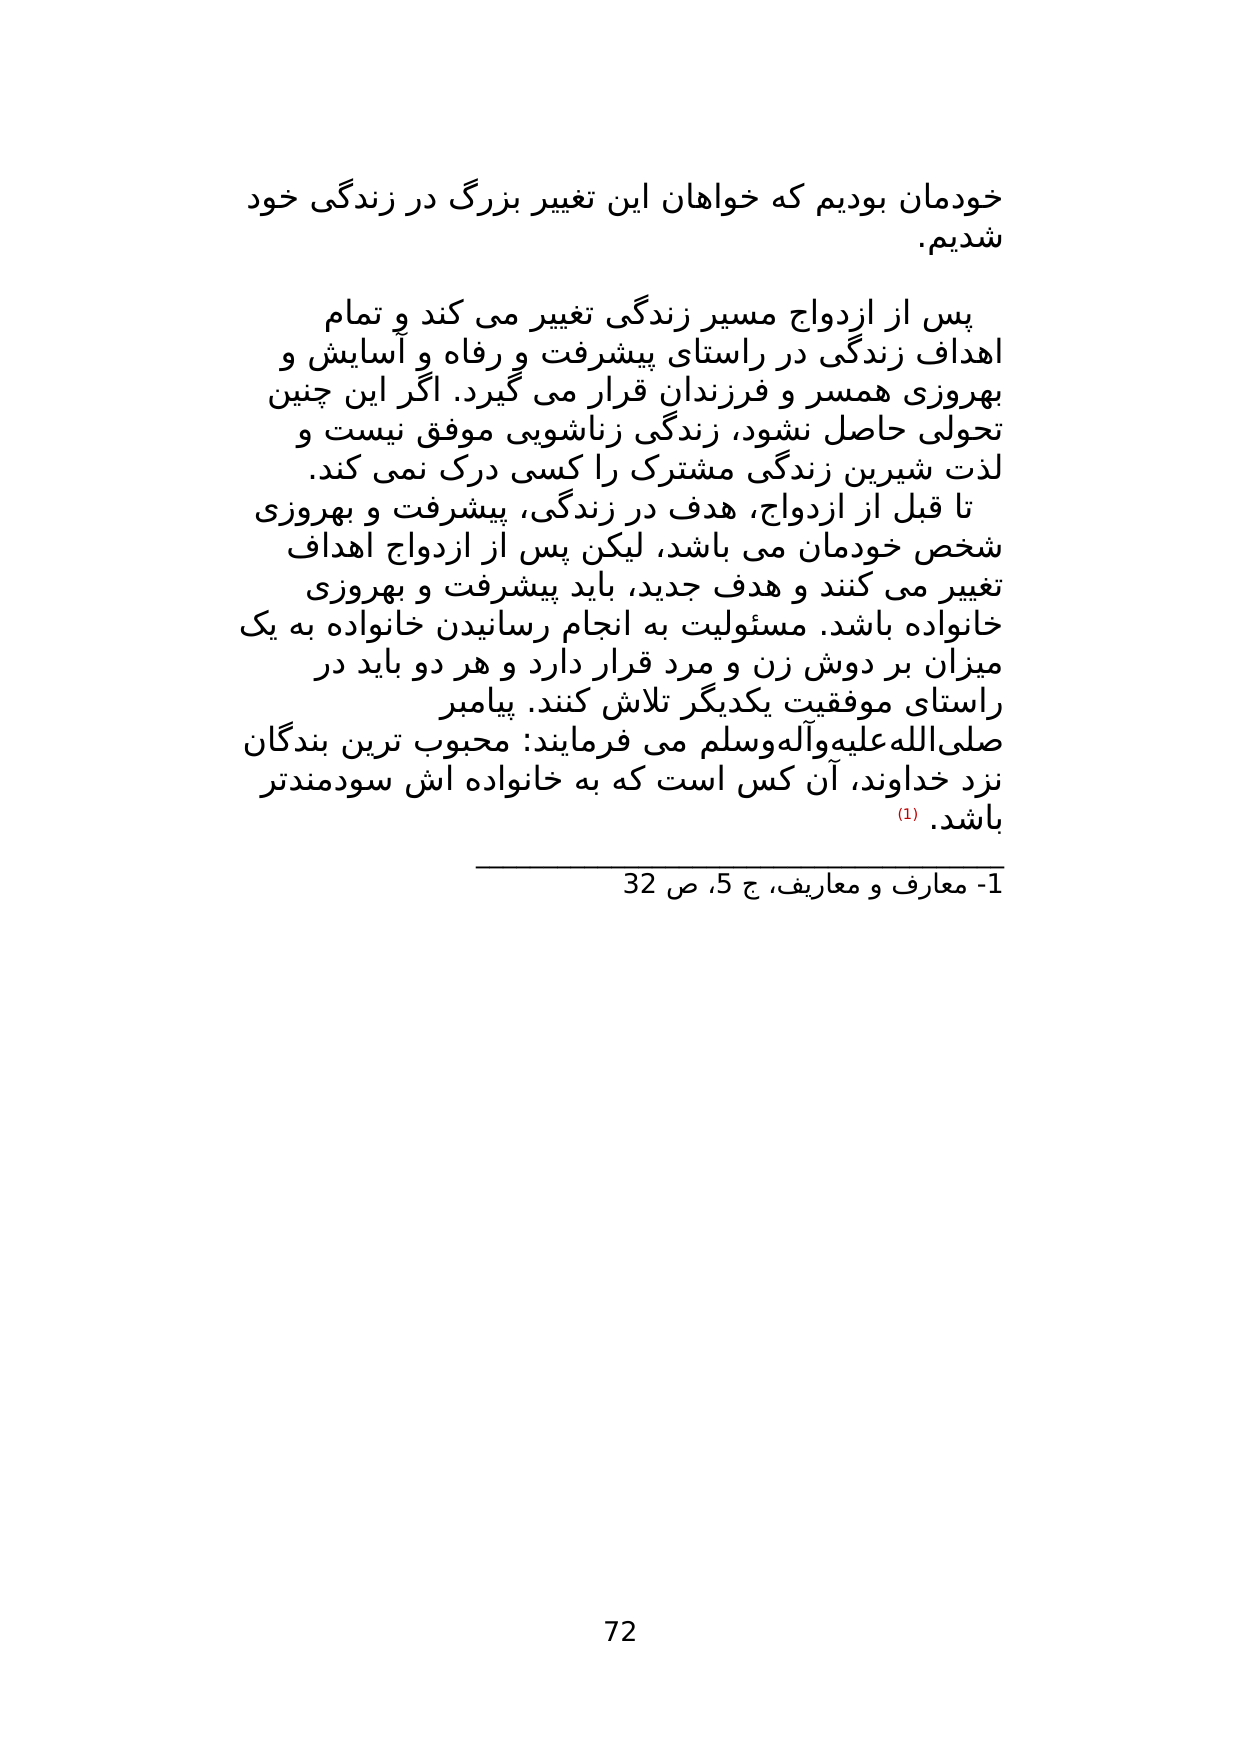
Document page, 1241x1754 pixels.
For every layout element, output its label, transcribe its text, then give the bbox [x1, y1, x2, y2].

text _______________________________________ [236, 837, 1004, 869]
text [236, 177, 1004, 255]
text تا قبل از ازدواج، هدف در زندگی، پیشرفت و بهروزی شخص خودمان می باشد، لیکن پس از ازدواج اهداف تغییر می کنند و هدف جدید، باید پیشرفت و بهروزی خانواده باشد. مسئولیت به انجام رسانیدن خانواده به یک میزان بر دوش زن و مرد قرار دارد و هر دو باید در راستای موفقیت یکدیگر تلاش کنند. پیامبر صلى‌الله‌عليه‌وآله‌وسلم می فرمایند: محبوب ترین بندگان نزد خداوند، آن کس است که به خانواده اش سودمندتر باشد. (1) [236, 487, 1004, 837]
text پس از ازدواج مسیر زندگی تغییر می کند و تمام اهداف زندگی در راستای پیشرفت و رفاه و آسایش و بهروزی همسر و فرزندان قرار می گیرد. اگر این چنین تحولی حاصل نشود، زندگی زناشویی موفق نیست و لذت شیرین زندگی مشترک را کسی درک نمی کند. [236, 293, 1004, 487]
text 1- معارف و معاریف، ج 5، ص 32 [236, 869, 1004, 900]
